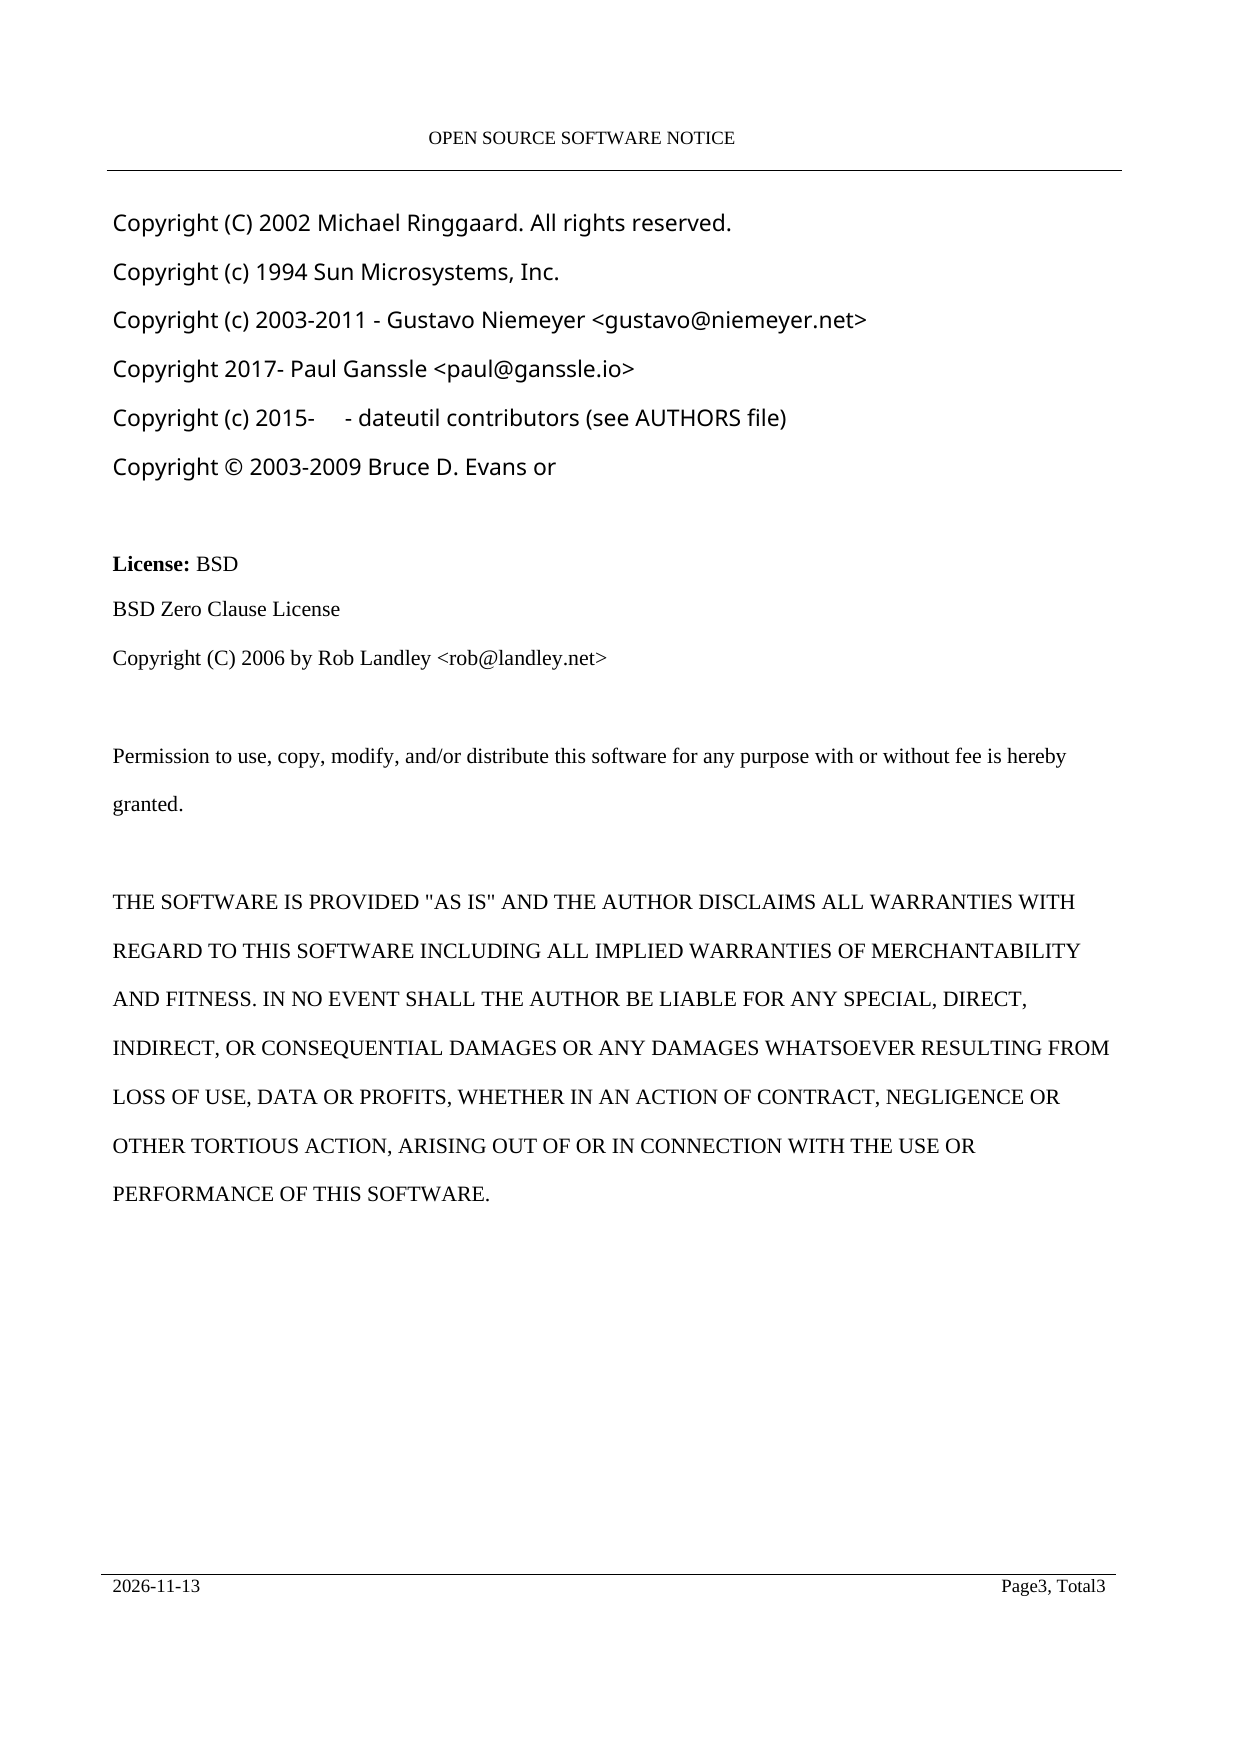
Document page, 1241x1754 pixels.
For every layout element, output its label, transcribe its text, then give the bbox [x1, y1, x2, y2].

text BSD Zero Clause License Copyright (C) 2006 by Rob Landley <rob@landley.net> Permission to use, copy, modify, and/or distribute this software for any purpose with or without fee is hereby granted. THE SOFTWARE IS PROVIDED "AS IS" AND THE AUTHOR DISCLAIMS ALL WARRANTIES WITH REGARD TO THIS SOFTWARE INCLUDING ALL IMPLIED WARRANTIES OF MERCHANTABILITY AND FITNESS. IN NO EVENT SHALL THE AUTHOR BE LIABLE FOR ANY SPECIAL, DIRECT, INDIRECT, OR CONSEQUENTIAL DAMAGES OR ANY DAMAGES WHATSOEVER RESULTING FROM LOSS OF USE, DATA OR PROFITS, WHETHER IN AN ACTION OF CONTRACT, NEGLIGENCE OR OTHER TORTIOUS ACTION, ARISING OUT OF OR IN CONNECTION WITH THE USE OR PERFORMANCE OF THIS SOFTWARE. [112, 593, 1128, 1259]
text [112, 206, 1128, 531]
text License: BSD [112, 548, 1128, 580]
